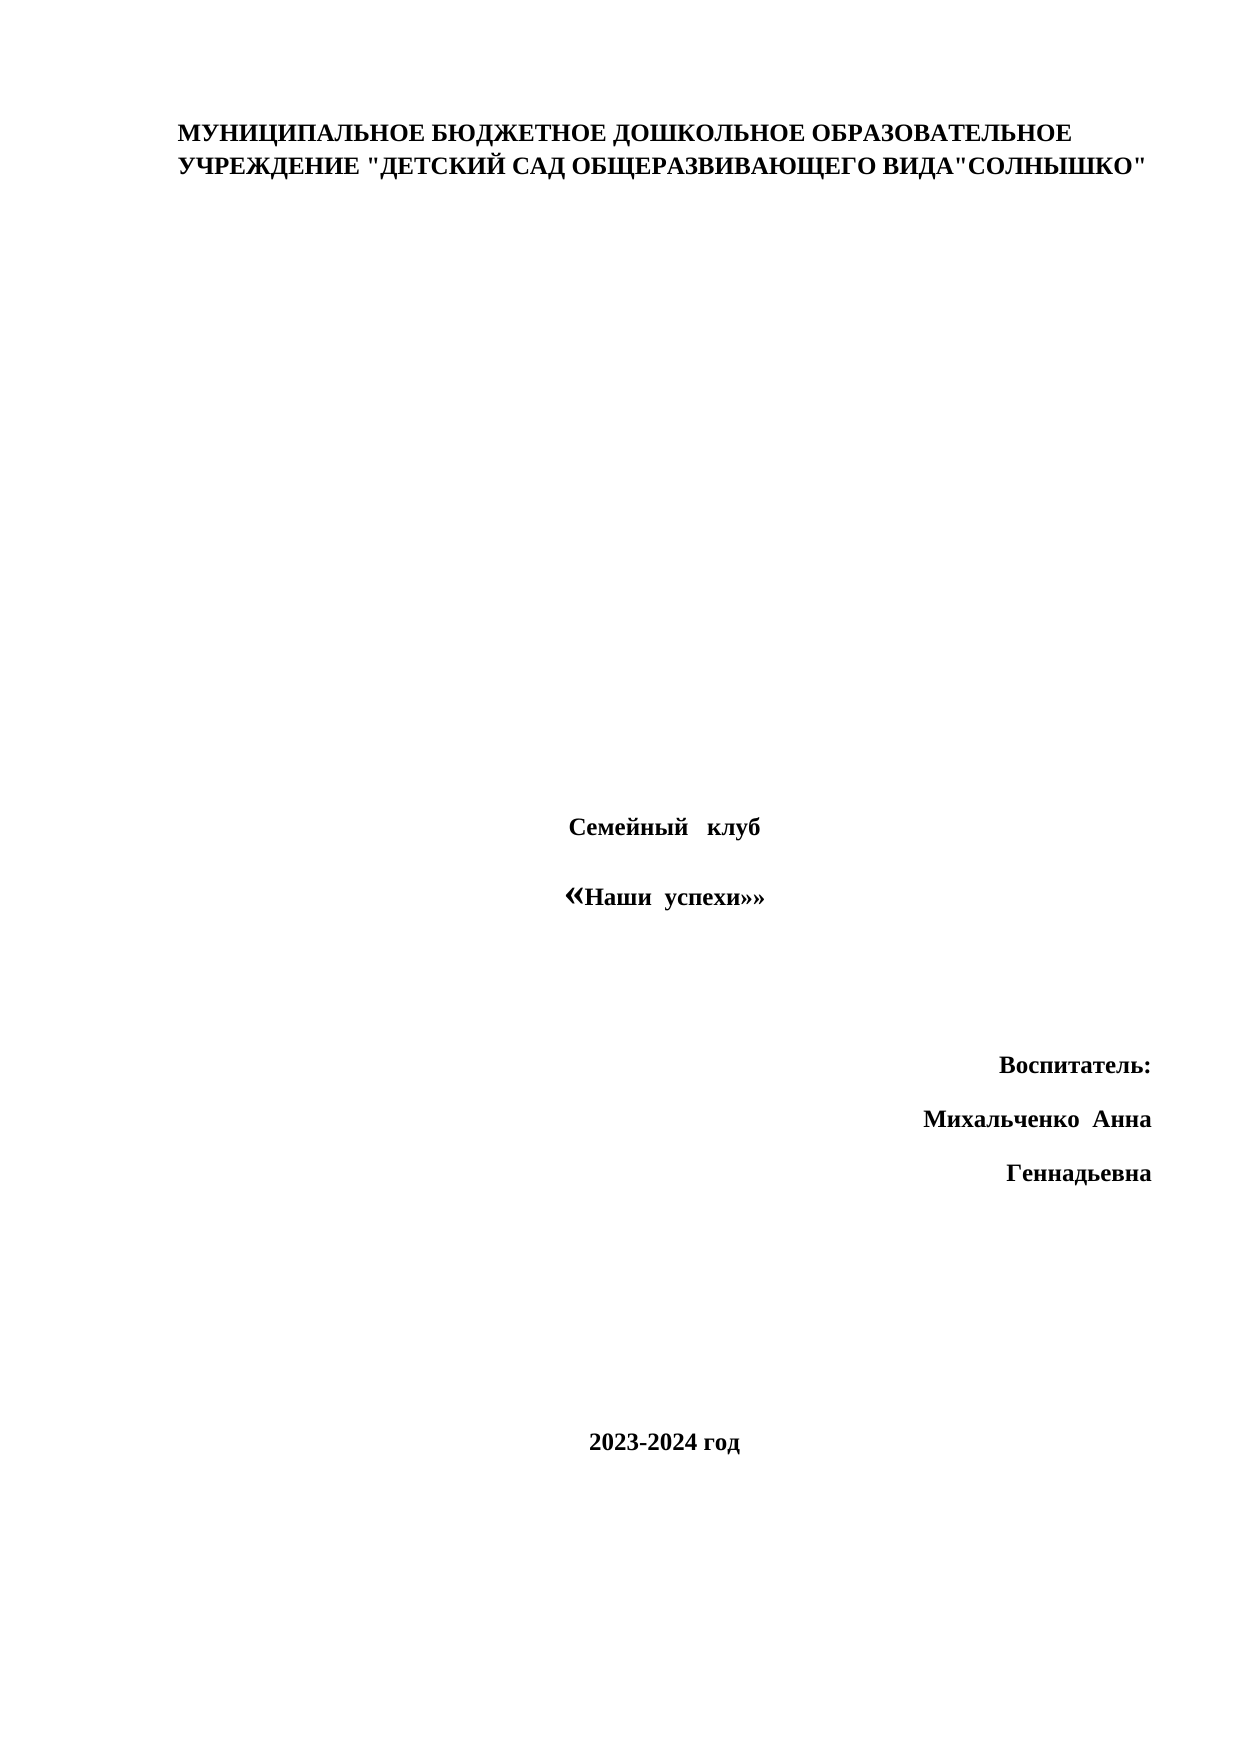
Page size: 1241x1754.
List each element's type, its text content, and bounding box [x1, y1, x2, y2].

text Геннадьевна [177, 1158, 1152, 1186]
text Семейный клуб [177, 812, 1152, 841]
text Михальченко Анна [177, 1104, 1152, 1133]
text «Наши успехи»» [177, 866, 1152, 914]
text 2023-2024 год [177, 1427, 1152, 1456]
text МУНИЦИПАЛЬНОЕ БЮДЖЕТНОЕ ДОШКОЛЬНОЕ ОБРАЗОВАТЕЛЬНОЕ УЧРЕЖДЕНИЕ "ДЕТСКИЙ САД ОБЩЕРАЗВИВАЮЩЕГО ВИДА"СОЛНЫШКО" [177, 118, 1152, 180]
text Воспитатель: [177, 1050, 1152, 1079]
